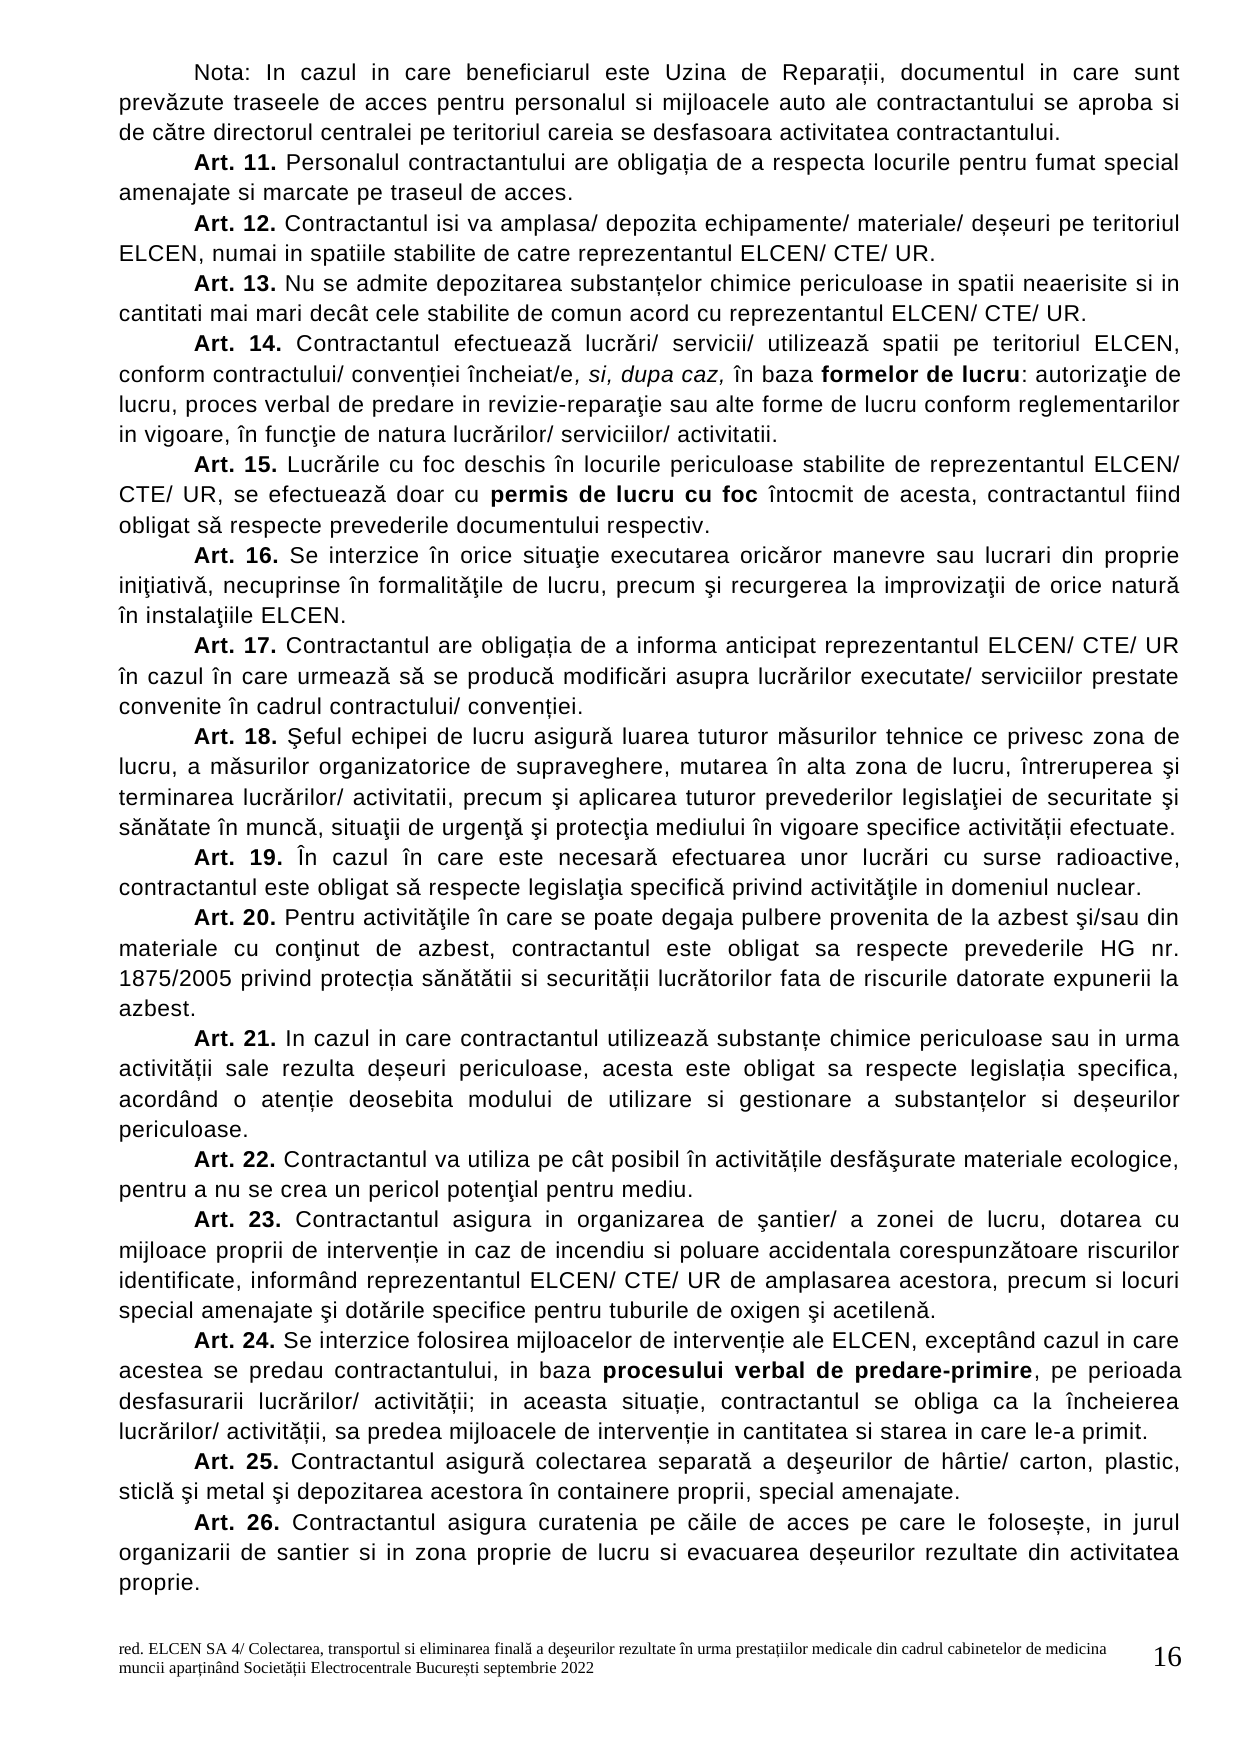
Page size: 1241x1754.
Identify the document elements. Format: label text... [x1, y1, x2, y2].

text Art. 18. Şeful echipei de lucru asigurǎ luarea tuturor mǎsurilor tehnice ce privesc zona de lucru, a mǎsurilor organizatorice de supraveghere, mutarea în alta zona de lucru, întreruperea şi terminarea lucrǎrilor/ activitatii, precum şi aplicarea tuturor prevederilor legislaţiei de securitate şi sănătate în muncă, situaţii de urgenţǎ şi protecţia mediului în vigoare specifice activității efectuate. [118, 723, 1182, 840]
text Art. 17. Contractantul are obligația de a informa anticipat reprezentantul ELCEN/ CTE/ UR în cazul în care urmează să se producă modificări asupra lucrǎrilor executate/ serviciilor prestate convenite în cadrul contractului/ convenției. [118, 632, 1182, 719]
text Art. 24. Se interzice folosirea mijloacelor de intervenție ale ELCEN, exceptând cazul in care acestea se predau contractantului, in baza procesului verbal de predare-primire, pe perioada desfasurarii lucrărilor/ activității; in aceasta situație, contractantul se obliga ca la încheierea lucrărilor/ activității, sa predea mijloacele de intervenție in cantitatea si starea in care le-a primit. [118, 1327, 1182, 1444]
text Art. 26. Contractantul asigura curatenia pe căile de acces pe care le folosește, in jurul organizarii de santier si in zona proprie de lucru si evacuarea deșeurilor rezultate din activitatea proprie. [118, 1508, 1182, 1595]
text Art. 25. Contractantul asigurǎ colectarea separatǎ a deşeurilor de hârtie/ carton, plastic, sticlă şi metal şi depozitarea acestora în containere proprii, special amenajate. [118, 1448, 1182, 1505]
text Art. 13. Nu se admite depozitarea substanțelor chimice periculoase in spatii neaerisite si in cantitati mai mari decât cele stabilite de comun acord cu reprezentantul ELCEN/ CTE/ UR. [118, 270, 1182, 327]
text Art. 21. In cazul in care contractantul utilizează substanțe chimice periculoase sau in urma activității sale rezulta deșeuri periculoase, acesta este obligat sa respecte legislația specifica, acordând o atenție deosebita modului de utilizare si gestionare a substanțelor si deșeurilor periculoase. [118, 1025, 1182, 1142]
text Art. 22. Contractantul va utiliza pe cât posibil în activitățile desfǎşurate materiale ecologice, pentru a nu se crea un pericol potenţial pentru mediu. [118, 1146, 1182, 1203]
text Art. 11. Personalul contractantului are obligația de a respecta locurile pentru fumat special amenajate si marcate pe traseul de acces. [118, 149, 1182, 206]
text Art. 15. Lucrǎrile cu foc deschis în locurile periculoase stabilite de reprezentantul ELCEN/ CTE/ UR, se efectuează doar cu permis de lucru cu foc întocmit de acesta, contractantul fiind obligat sǎ respecte prevederile documentului respectiv. [118, 451, 1182, 538]
text Nota: In cazul in care beneficiarul este Uzina de Reparații, documentul in care sunt prevăzute traseele de acces pentru personalul si mijloacele auto ale contractantului se aproba si de către directorul centralei pe teritoriul careia se desfasoara activitatea contractantului. [118, 58, 1182, 145]
text Art. 20. Pentru activitǎţile în care se poate degaja pulbere provenita de la azbest şi/sau din materiale cu conţinut de azbest, contractantul este obligat sa respecte prevederile HG nr. 1875/2005 privind protecția sănătătii si securității lucrătorilor fata de riscurile datorate expunerii la azbest. [118, 904, 1182, 1021]
text Art. 19. În cazul în care este necesarǎ efectuarea unor lucrǎri cu surse radioactive, contractantul este obligat sǎ respecte legislaţia specificǎ privind activitǎţile in domeniul nuclear. [118, 844, 1182, 901]
text Art. 16. Se interzice în orice situaţie executarea oricǎror manevre sau lucrari din proprie iniţiativǎ, necuprinse în formalitǎţile de lucru, precum şi recurgerea la improvizaţii de orice naturǎ în instalaţiile ELCEN. [118, 542, 1182, 629]
text Art. 12. Contractantul isi va amplasa/ depozita echipamente/ materiale/ deșeuri pe teritoriul ELCEN, numai in spatiile stabilite de catre reprezentantul ELCEN/ CTE/ UR. [118, 209, 1182, 266]
text Art. 23. Contractantul asigura in organizarea de şantier/ a zonei de lucru, dotarea cu mijloace proprii de intervenție in caz de incendiu si poluare accidentala corespunzătoare riscurilor identificate, informând reprezentantul ELCEN/ CTE/ UR de amplasarea acestora, precum si locuri special amenajate şi dotǎrile specifice pentru tuburile de oxigen şi acetilenǎ. [118, 1206, 1182, 1323]
text Art. 14. Contractantul efectuează lucrǎri/ servicii/ utilizează spatii pe teritoriul ELCEN, conform contractului/ convenției încheiat/e, si, dupa caz, în baza formelor de lucru: autorizaţie de lucru, proces verbal de predare in revizie-reparaţie sau alte forme de lucru conform reglementarilor in vigoare, în funcţie de natura lucrǎrilor/ serviciilor/ activitatii. [118, 330, 1182, 447]
